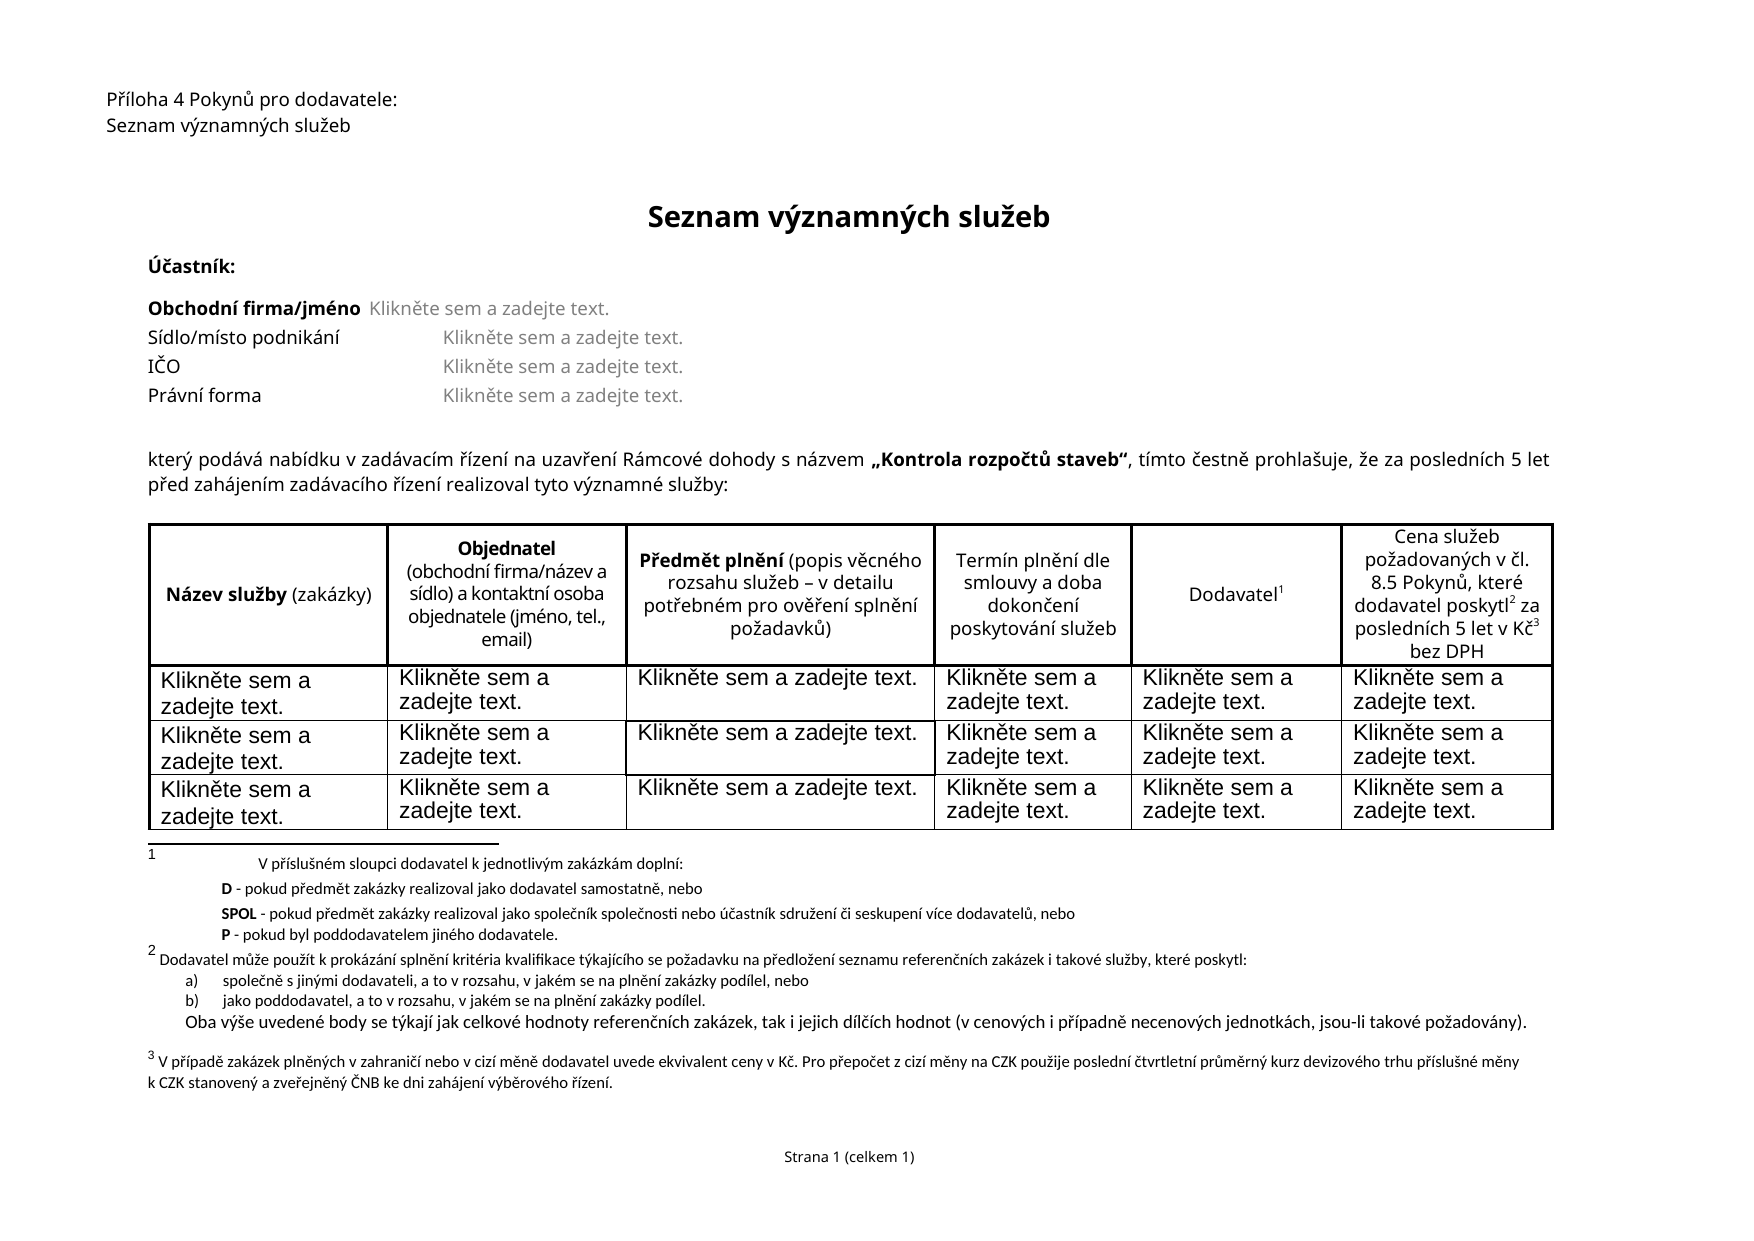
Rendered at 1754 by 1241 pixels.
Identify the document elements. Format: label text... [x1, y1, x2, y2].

table_header Termín plnění dle smlouvy a doba dokončení poskytování služeb [936, 526, 1130, 664]
table_header Objednatel (obchodní firma/název a sídlo) a kontaktní osoba objednatele (jméno, tel., email) [389, 526, 625, 664]
text Účastník: [148, 249, 1551, 279]
title Seznam významných služeb [148, 196, 1551, 236]
table_header Cena služeb požadovaných v čl. 8.5 Pokynů, které dodavatel poskytl za posledních 5 let v Kč bez DPH [1343, 526, 1551, 664]
table_header Dodavatel [1133, 526, 1340, 664]
table_header Název služby (zakázky) [151, 526, 386, 664]
text Sídlo/místo podnikání [148, 321, 1551, 350]
text Právní forma [148, 379, 1551, 408]
text který podává nabídku v zadávacím řízení na uzavření Rámcové dohody s názvem „Kontrola rozpočtů staveb“, tímto čestně prohlašuje, že za posledních 5 let před zahájením zadávacího řízení realizoval tyto významné služby: [148, 446, 1551, 497]
table_header Předmět plnění (popis věcného rozsahu služeb – v detailu potřebném pro ověření splnění požadavků) [628, 526, 933, 664]
text Obchodní firma/jméno [148, 292, 1551, 321]
text IČO [148, 350, 1551, 379]
